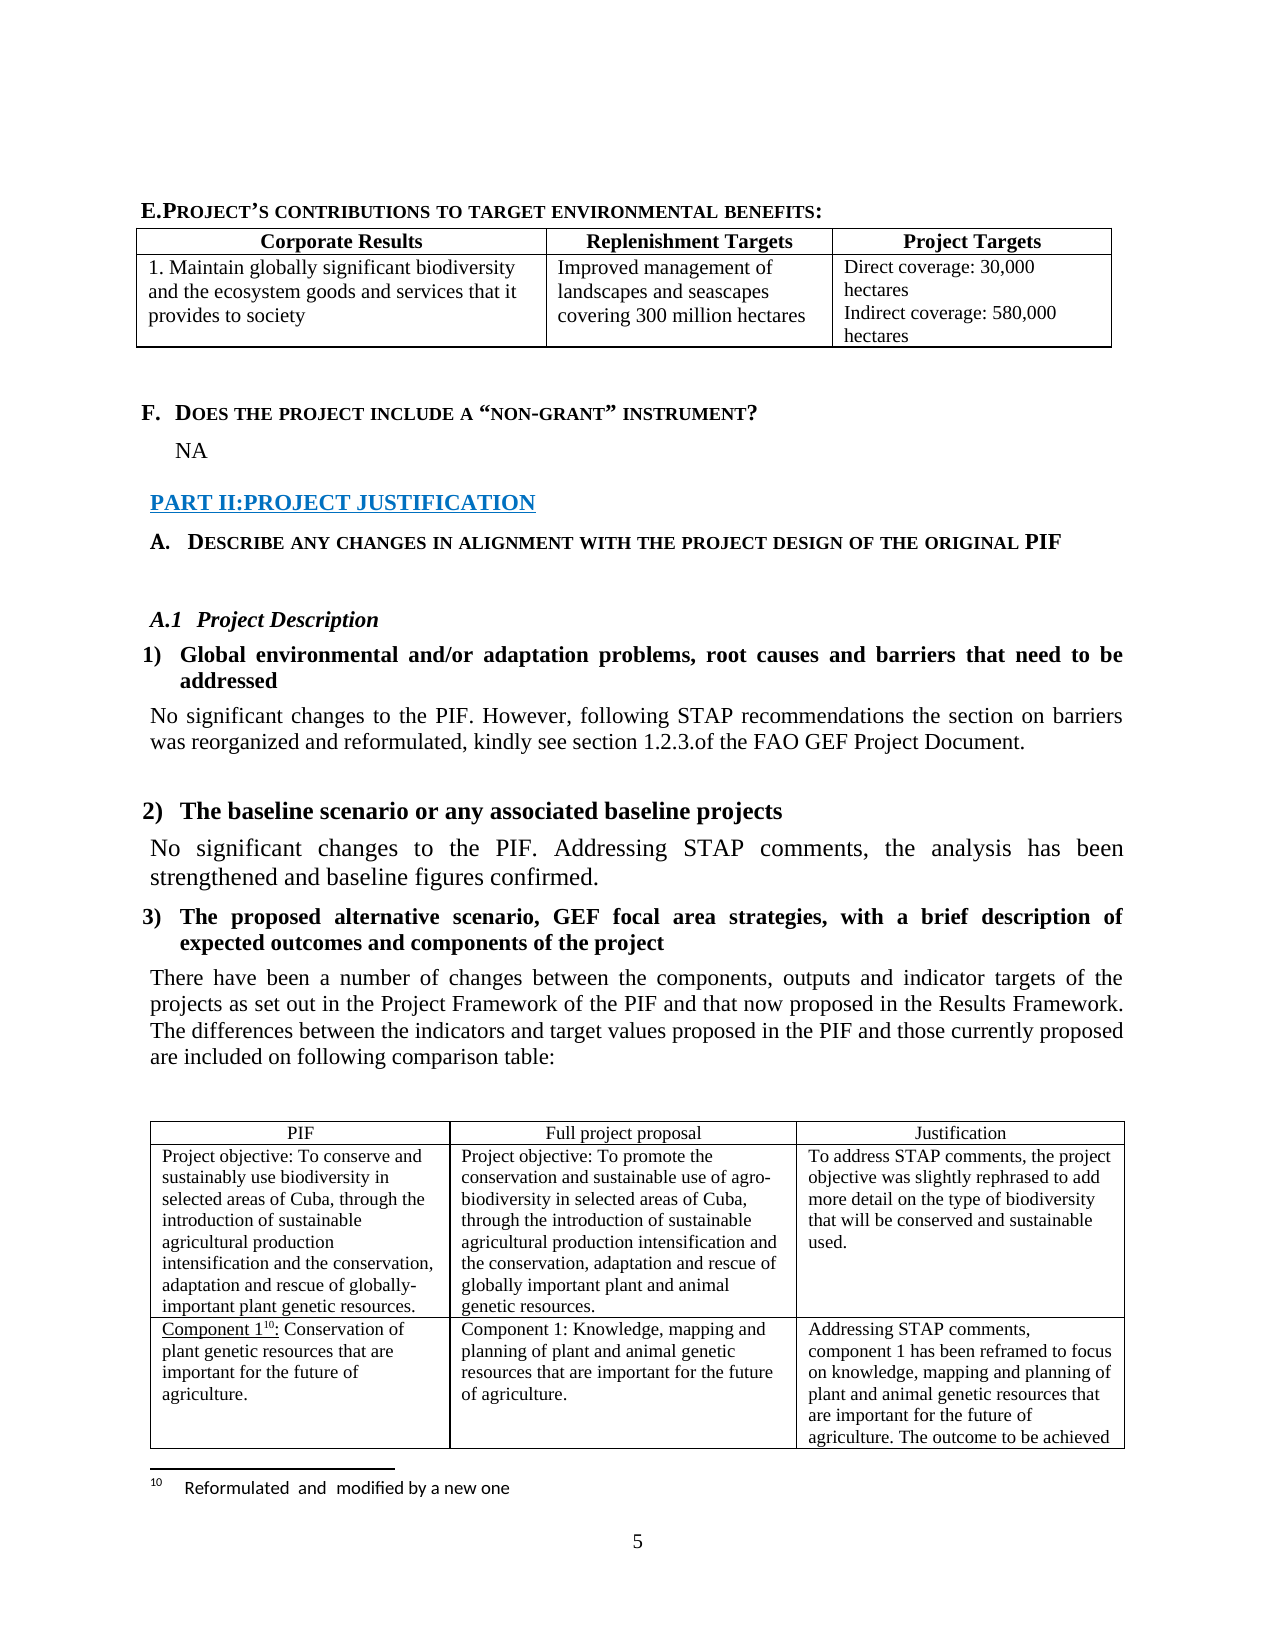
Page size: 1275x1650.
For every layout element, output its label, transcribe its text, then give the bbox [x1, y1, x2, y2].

table_header Project Targets [833, 229, 1111, 254]
list Project’s contributions to target environmental benefits: [141, 197, 1125, 223]
list Global environmental and/or adaptation problems, root causes and barriers that need to be addressed [142, 641, 1125, 694]
text NA [175, 438, 1125, 464]
table_cell Project objective: To conserve and sustainably use biodiversity in selected areas of Cuba, through the introduction of sustainable agricultural production intensification and the conservation, adaptation and rescue of globally-important plant genetic resources. [151, 1145, 449, 1317]
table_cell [797, 1318, 1124, 1447]
table_cell Improved management of landscapes and seascapes covering 300 million hectares [547, 255, 832, 346]
table_header Justification [797, 1122, 1124, 1143]
text part ii:project JustiFication [150, 489, 1144, 515]
table_cell To address STAP comments, the project objective was slightly rephrased to add more detail on the type of biodiversity that will be conserved and sustainable used. [797, 1145, 1124, 1317]
text There have been a number of changes between the components, outputs and indicator targets of the projects as set out in the Project Framework of the PIF and that now proposed in the Results Framework. The differences between the indicators and target values proposed in the PIF and those currently proposed are included on following comparison table: [150, 964, 1125, 1069]
table_header Replenishment Targets [547, 229, 832, 254]
text No significant changes to the PIF. However, following STAP recommendations the section on barriers was reorganized and reformulated, kindly see section 1.2.3.of the FAO GEF Project Document. [150, 702, 1125, 755]
list The baseline scenario or any associated baseline projects [142, 796, 1125, 825]
table_header PIF [151, 1122, 449, 1143]
table_cell 1. Maintain globally significant biodiversity and the ecosystem goods and services that it provides to society [137, 255, 546, 346]
list The proposed alternative scenario, GEF focal area strategies, with a brief description of expected outcomes and components of the project [142, 903, 1125, 956]
text No significant changes to the PIF. Addressing STAP comments, the analysis has been strengthened and baseline figures confirmed. [150, 833, 1125, 891]
text A.1 Project Description [150, 606, 1125, 633]
list Describe any changes in alignment with the project design of the original PIF [150, 528, 1125, 555]
table_header Corporate Results [137, 229, 546, 254]
list Does the project include a “non-grant” instrument? [141, 399, 1125, 425]
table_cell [151, 1318, 449, 1447]
table_header Full project proposal [451, 1122, 796, 1143]
table_cell Project objective: To promote the conservation and sustainable use of agro-biodiversity in selected areas of Cuba, through the introduction of sustainable agricultural production intensification and the conservation, adaptation and rescue of globally important plant and animal genetic resources. [451, 1145, 796, 1317]
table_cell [451, 1318, 796, 1447]
table_cell Direct coverage: 30,000 hectares Indirect coverage: 580,000 hectares [833, 255, 1111, 346]
